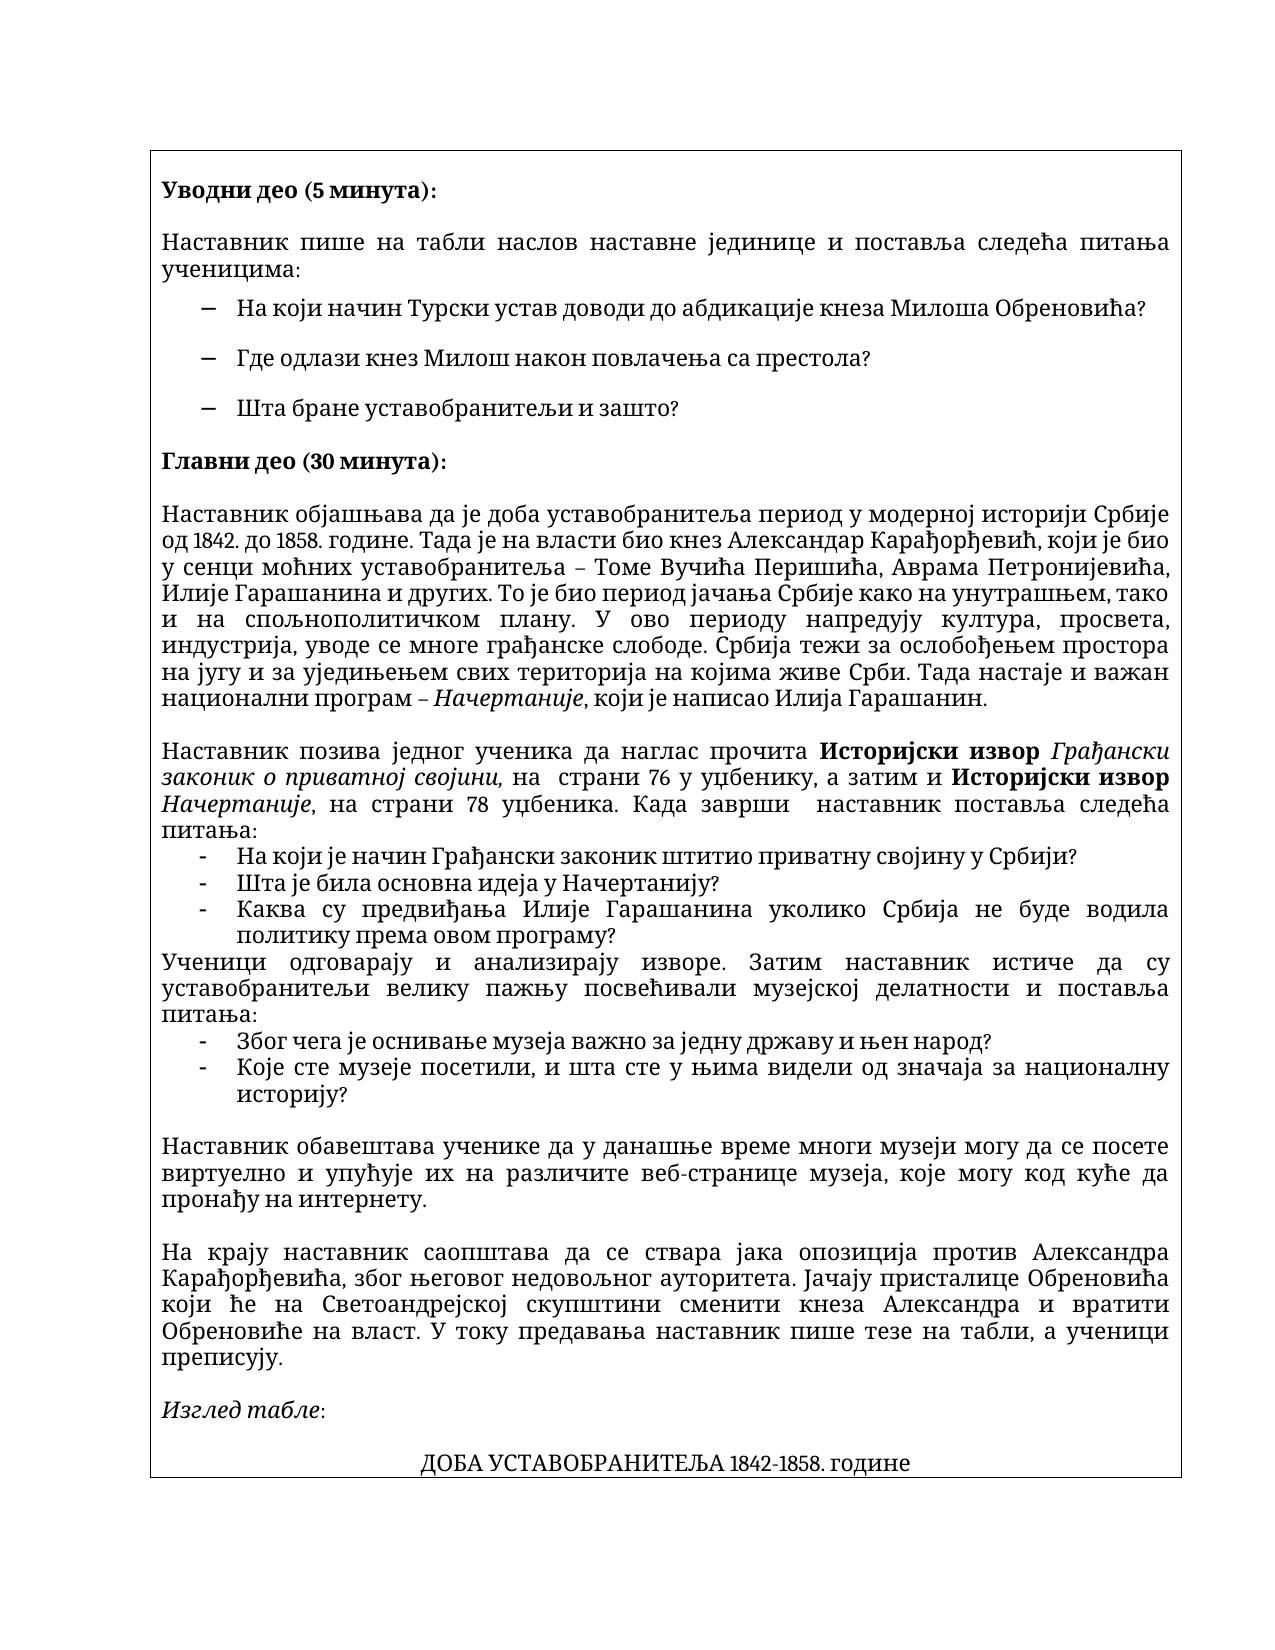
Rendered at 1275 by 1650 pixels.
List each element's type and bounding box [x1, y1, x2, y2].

table_cell [151, 151, 1181, 1477]
